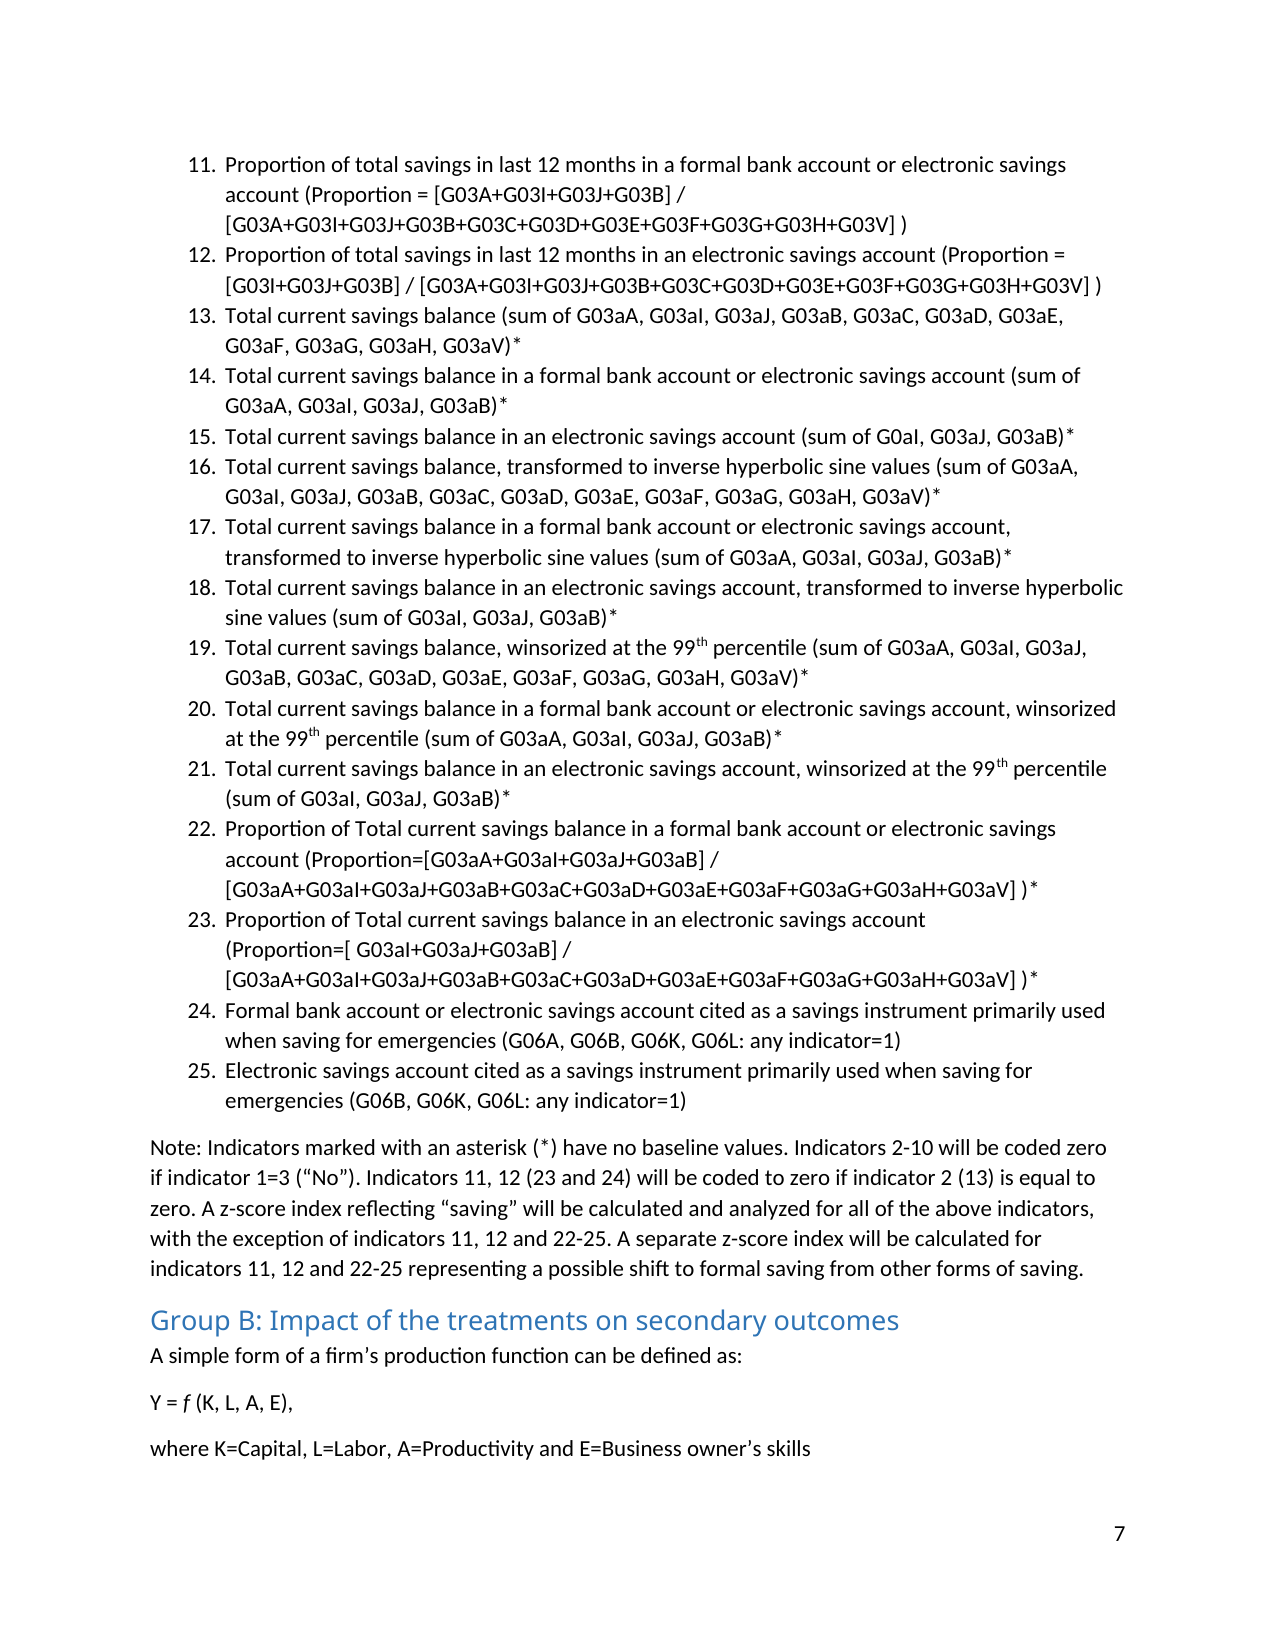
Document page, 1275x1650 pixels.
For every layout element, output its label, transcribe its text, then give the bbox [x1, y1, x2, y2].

text A simple form of a firm’s production function can be defined as: [150, 1341, 1125, 1369]
list Total current savings balance in a formal bank account or electronic savings account (sum of G03aA, G03aI, G03aJ, G03aB)* [187, 361, 1125, 420]
text where K=Capital, L=Labor, A=Productivity and E=Business owner’s skills [150, 1434, 1125, 1463]
list Total current savings balance in an electronic savings account (sum of G0aI, G03aJ, G03aB)* [187, 422, 1125, 450]
list Total current savings balance, transformed to inverse hyperbolic sine values (sum of G03aA, G03aI, G03aJ, G03aB, G03aC, G03aD, G03aE, G03aF, G03aG, G03aH, G03aV)* [187, 452, 1125, 510]
list Total current savings balance (sum of G03aA, G03aI, G03aJ, G03aB, G03aC, G03aD, G03aE, G03aF, G03aG, G03aH, G03aV)* [187, 301, 1125, 359]
list Proportion of total savings in last 12 months in an electronic savings account (Proportion = [G03I+G03J+G03B] / [G03A+G03I+G03J+G03B+G03C+G03D+G03E+G03F+G03G+G03H+G03V] ) [187, 241, 1125, 299]
list Total current savings balance in a formal bank account or electronic savings account, winsorized at the 99th percentile (sum of G03aA, G03aI, G03aJ, G03aB)* [187, 694, 1125, 752]
text Note: Indicators marked with an asterisk (*) have no baseline values. Indicators 2-10 will be coded zero if indicator 1=3 (“No”). Indicators 11, 12 (23 and 24) will be coded to zero if indicator 2 (13) is equal to zero. A z-score index reflecting “saving” will be calculated and analyzed for all of the above indicators, with the exception of indicators 11, 12 and 22-25. A separate z-score index will be calculated for indicators 11, 12 and 22-25 representing a possible shift to formal saving from other forms of saving. [150, 1133, 1125, 1282]
list Proportion of total savings in last 12 months in a formal bank account or electronic savings account (Proportion = [G03A+G03I+G03J+G03B] / [G03A+G03I+G03J+G03B+G03C+G03D+G03E+G03F+G03G+G03H+G03V] ) [187, 150, 1125, 238]
list Total current savings balance in a formal bank account or electronic savings account, transformed to inverse hyperbolic sine values (sum of G03aA, G03aI, G03aJ, G03aB)* [187, 512, 1125, 571]
list Formal bank account or electronic savings account cited as a savings instrument primarily used when saving for emergencies (G06A, G06B, G06K, G06L: any indicator=1) [187, 996, 1125, 1054]
subtitle Group B: Impact of the treatments on secondary outcomes [150, 1301, 1125, 1338]
list Proportion of Total current savings balance in a formal bank account or electronic savings account (Proportion=[G03aA+G03aI+G03aJ+G03aB] / [G03aA+G03aI+G03aJ+G03aB+G03aC+G03aD+G03aE+G03aF+G03aG+G03aH+G03aV] )* [187, 814, 1125, 903]
list Electronic savings account cited as a savings instrument primarily used when saving for emergencies (G06B, G06K, G06L: any indicator=1) [187, 1056, 1125, 1114]
text Y = f (K, L, A, E), [150, 1388, 1125, 1416]
list Proportion of Total current savings balance in an electronic savings account (Proportion=[ G03aI+G03aJ+G03aB] / [G03aA+G03aI+G03aJ+G03aB+G03aC+G03aD+G03aE+G03aF+G03aG+G03aH+G03aV] )* [187, 905, 1125, 994]
list Total current savings balance, winsorized at the 99th percentile (sum of G03aA, G03aI, G03aJ, G03aB, G03aC, G03aD, G03aE, G03aF, G03aG, G03aH, G03aV)* [187, 633, 1125, 692]
list Total current savings balance in an electronic savings account, transformed to inverse hyperbolic sine values (sum of G03aI, G03aJ, G03aB)* [187, 573, 1125, 631]
list Total current savings balance in an electronic savings account, winsorized at the 99th percentile (sum of G03aI, G03aJ, G03aB)* [187, 754, 1125, 812]
